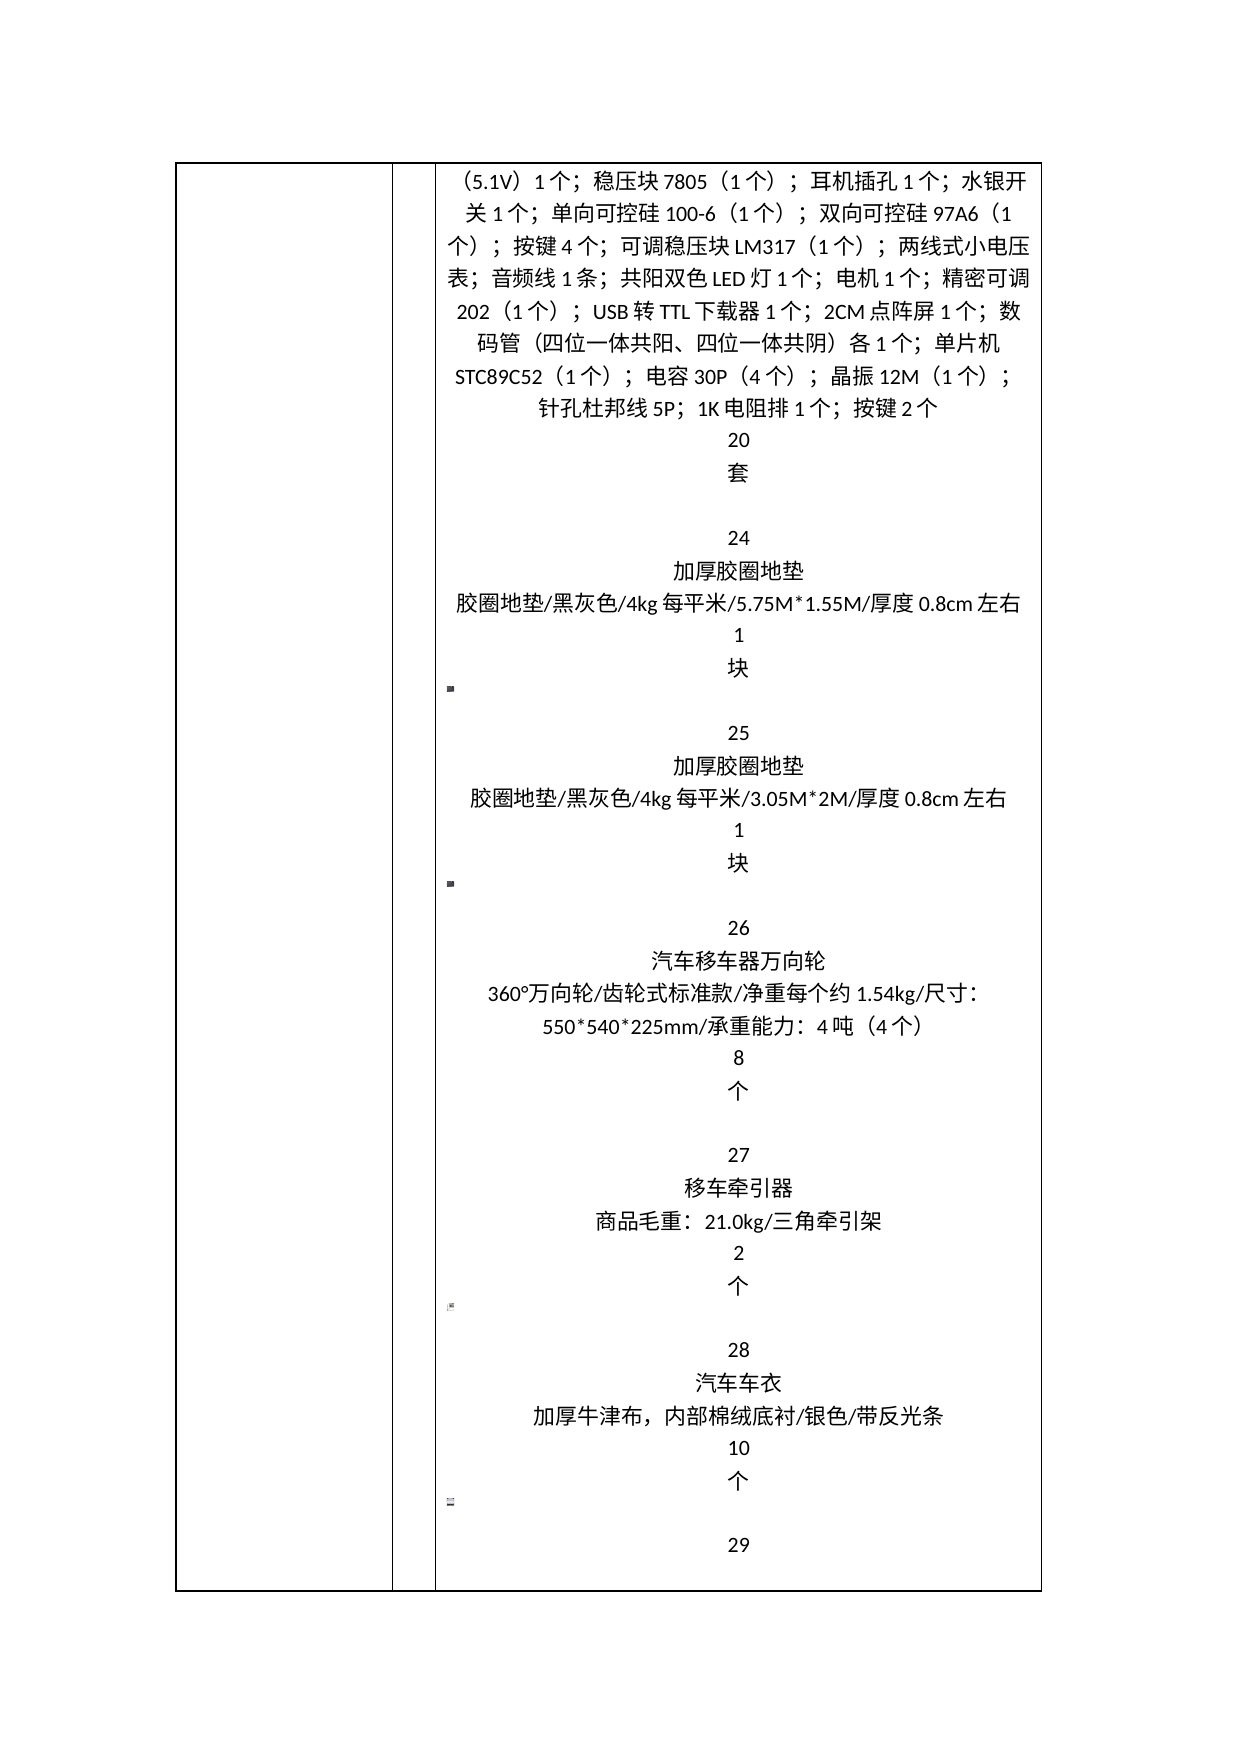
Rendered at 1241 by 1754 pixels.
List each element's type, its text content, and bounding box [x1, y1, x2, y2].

picture [446, 1498, 455, 1506]
table_cell [177, 164, 392, 1590]
picture [446, 1303, 455, 1311]
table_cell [436, 164, 1041, 1590]
table_cell 2 [393, 164, 435, 1590]
picture [446, 881, 455, 887]
picture [446, 686, 455, 692]
